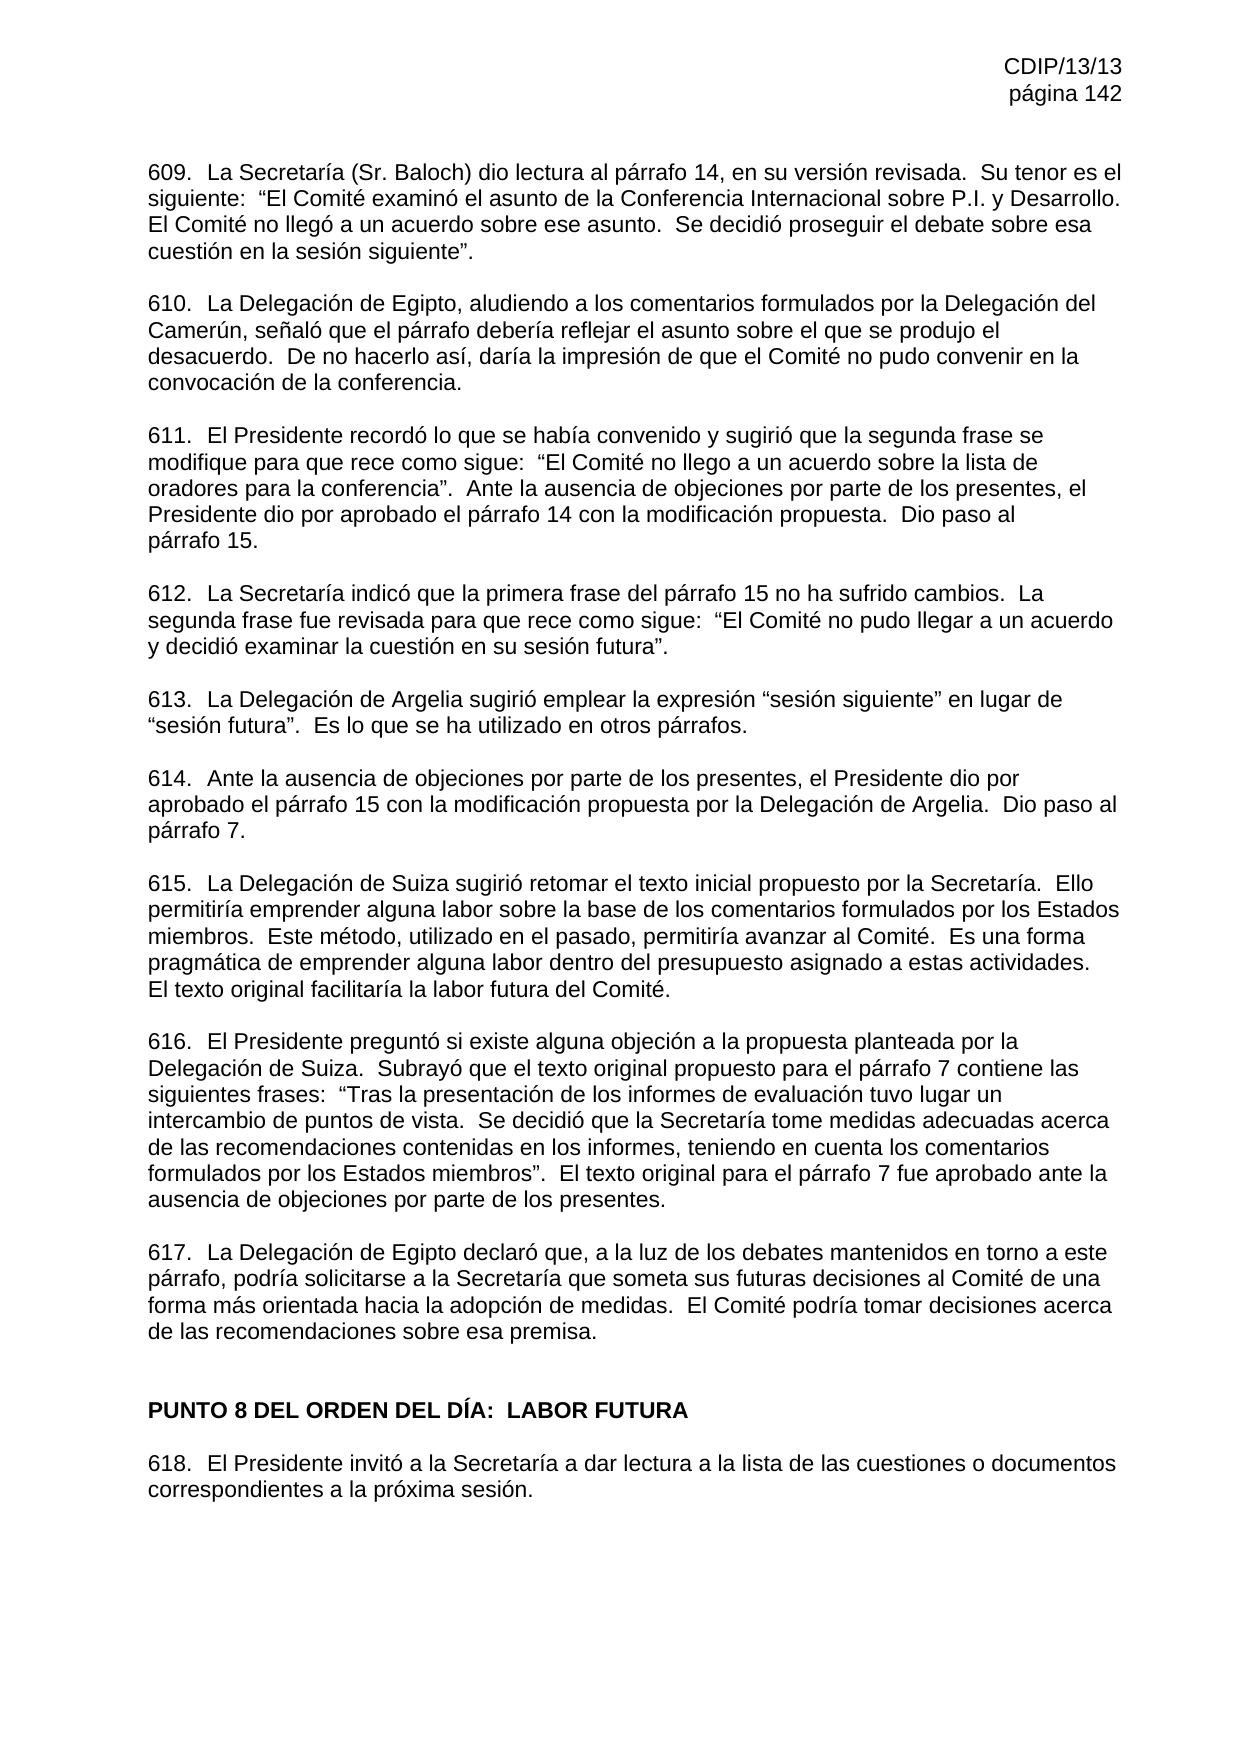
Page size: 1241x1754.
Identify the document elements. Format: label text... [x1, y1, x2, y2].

list La Secretaría indicó que la primera frase del párrafo 15 no ha sufrido cambios. La segunda frase fue revisada para que rece como sigue: “El Comité no pudo llegar a un acuerdo y decidió examinar la cuestión en su sesión futura”. [148, 580, 1122, 659]
list La Delegación de Egipto, aludiendo a los comentarios formulados por la Delegación del Camerún, señaló que el párrafo debería reflejar el asunto sobre el que se produjo el desacuerdo. De no hacerlo así, daría la impresión de que el Comité no pudo convenir en la convocación de la conferencia. [148, 290, 1122, 396]
list La Delegación de Argelia sugirió emplear la expresión “sesión siguiente” en lugar de “sesión futura”. Es lo que se ha utilizado en otros párrafos. [148, 686, 1122, 738]
list La Delegación de Egipto declaró que, a la luz de los debates mantenidos en torno a este párrafo, podría solicitarse a la Secretaría que someta sus futuras decisiones al Comité de una forma más orientada hacia la adopción de medidas. El Comité podría tomar decisiones acerca de las recomendaciones sobre esa premisa. [148, 1239, 1122, 1344]
list El Presidente recordó lo que se había convenido y sugirió que la segunda frase se modifique para que rece como sigue: “El Comité no llego a un acuerdo sobre la lista de oradores para la conferencia”. Ante la ausencia de objeciones por parte de los presentes, el Presidente dio por aprobado el párrafo 14 con la modificación propuesta. Dio paso al párrafo 15. [148, 422, 1122, 554]
list El Presidente invitó a la Secretaría a dar lectura a la lista de las cuestiones o documentos correspondientes a la próxima sesión. [148, 1450, 1122, 1503]
list La Delegación de Suiza sugirió retomar el texto inicial propuesto por la Secretaría. Ello permitiría emprender alguna labor sobre la base de los comentarios formulados por los Estados miembros. Este método, utilizado en el pasado, permitiría avanzar al Comité. Es una forma pragmática de emprender alguna labor dentro del presupuesto asignado a estas actividades. El texto original facilitaría la labor futura del Comité. [148, 870, 1122, 1002]
list Ante la ausencia de objeciones por parte de los presentes, el Presidente dio por aprobado el párrafo 15 con la modificación propuesta por la Delegación de Argelia. Dio paso al párrafo 7. [148, 765, 1122, 844]
list La Secretaría (Sr. Baloch) dio lectura al párrafo 14, en su versión revisada. Su tenor es el siguiente: “El Comité examinó el asunto de la Conferencia Internacional sobre P.I. y Desarrollo. El Comité no llegó a un acuerdo sobre ese asunto. Se decidió proseguir el debate sobre esa cuestión en la sesión siguiente”. [148, 158, 1122, 264]
list El Presidente preguntó si existe alguna objeción a la propuesta planteada por la Delegación de Suiza. Subrayó que el texto original propuesto para el párrafo 7 contiene las siguientes frases: “Tras la presentación de los informes de evaluación tuvo lugar un intercambio de puntos de vista. Se decidió que la Secretaría tome medidas adecuadas acerca de las recomendaciones contenidas en los informes, teniendo en cuenta los comentarios formulados por los Estados miembros”. El texto original para el párrafo 7 fue aprobado ante la ausencia de objeciones por parte de los presentes. [148, 1028, 1122, 1213]
text PUNTO 8 DEL ORDEN DEL DÍA: LABOR FUTURA [148, 1397, 1122, 1423]
